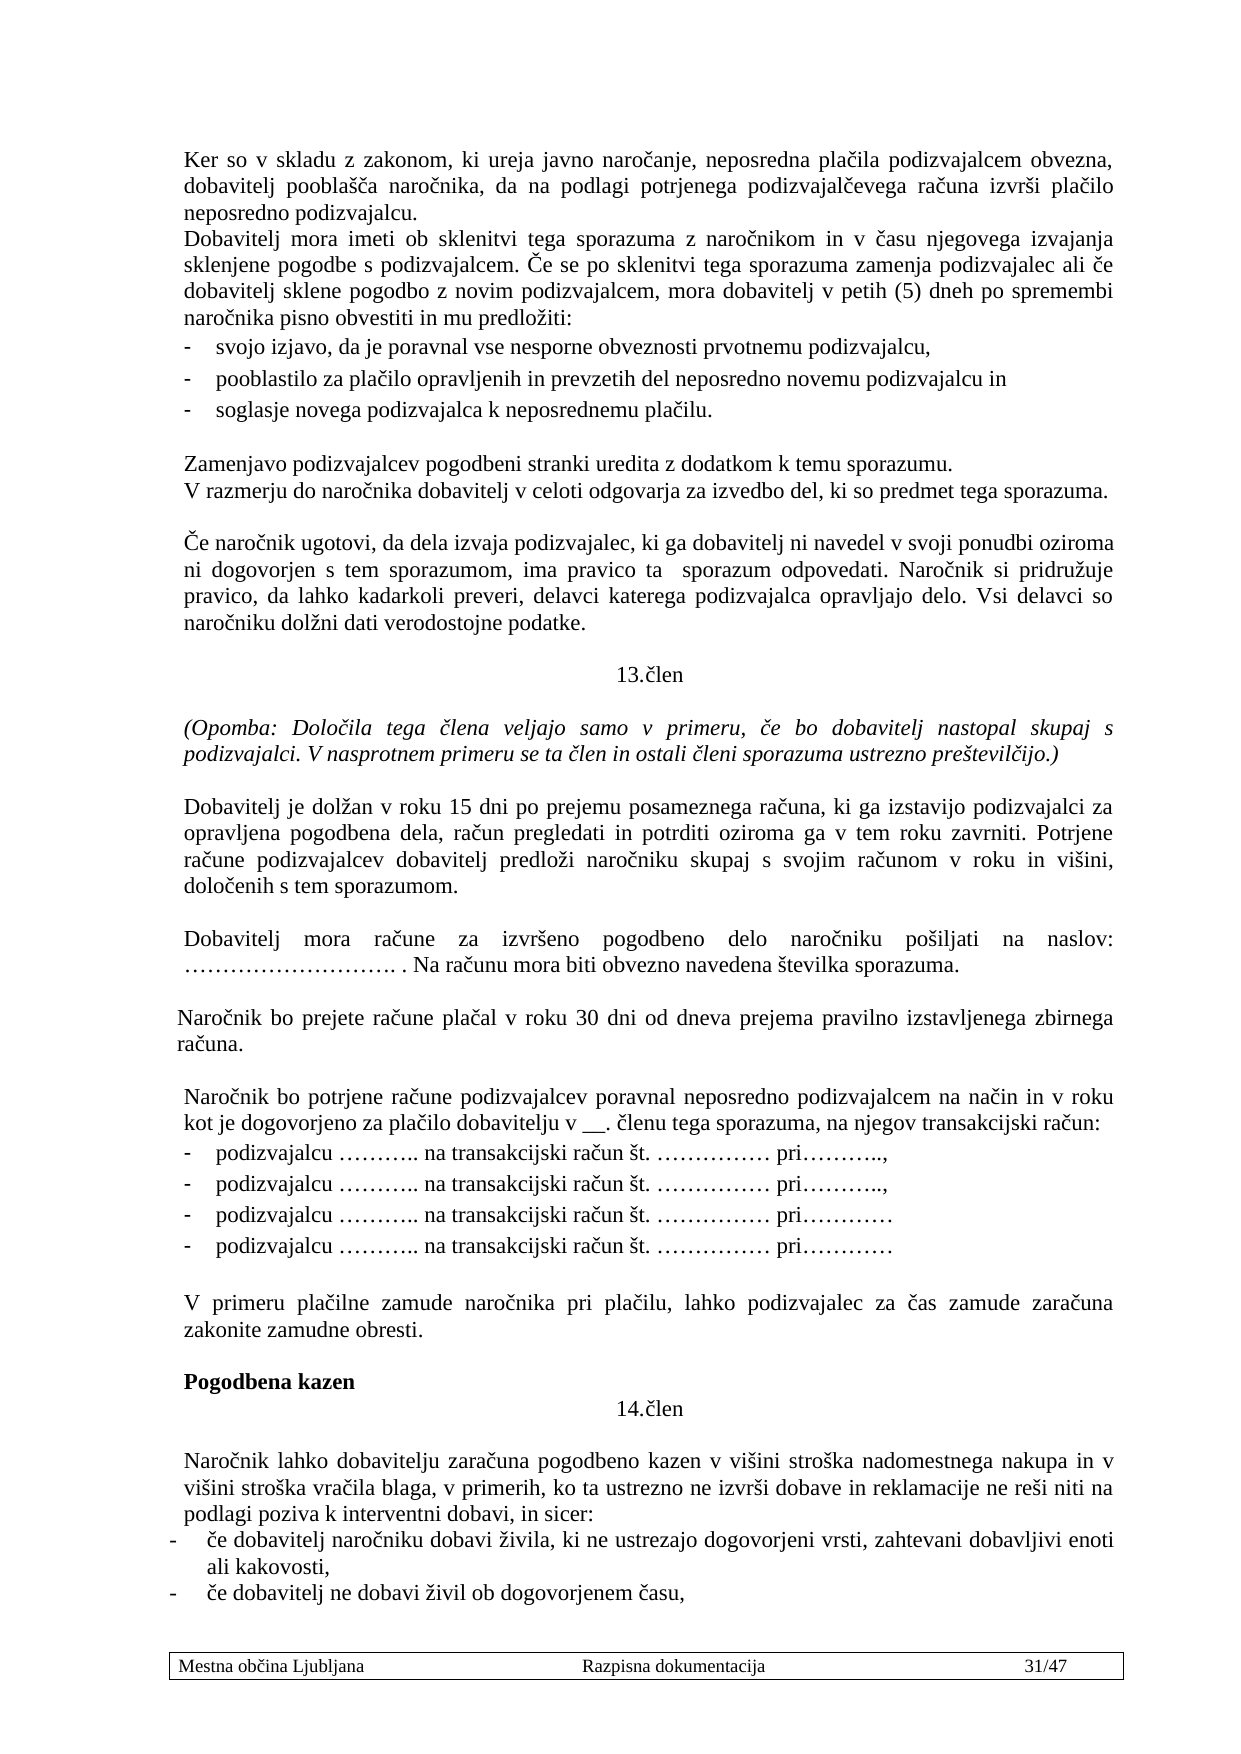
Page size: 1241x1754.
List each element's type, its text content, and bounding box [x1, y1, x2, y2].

text Če naročnik ugotovi, da dela izvaja podizvajalec, ki ga dobavitelj ni navedel v svoji ponudbi oziroma ni dogovorjen s tem sporazumom, ima pravico ta sporazum odpovedati. Naročnik si pridružuje pravico, da lahko kadarkoli preveri, delavci katerega podizvajalca opravljajo delo. Vsi delavci so naročniku dolžni dati verodostojne podatke. [184, 529, 1115, 635]
text (Opomba: Določila tega člena veljajo samo v primeru, če bo dobavitelj nastopal skupaj s podizvajalci. V nasprotnem primeru se ta člen in ostali členi sporazuma ustrezno preštevilčijo.) [184, 714, 1115, 767]
list podizvajalcu ……….. na transakcijski račun št. …………… pri………… [184, 1198, 1115, 1229]
text Naročnik bo prejete račune plačal v roku 30 dni od dneva prejema pravilno izstavljenega zbirnega računa. [177, 1004, 1115, 1057]
text V primeru plačilne zamude naročnika pri plačilu, lahko podizvajalec za čas zamude zaračuna zakonite zamudne obresti. [184, 1289, 1115, 1342]
text Naročnik lahko dobavitelju zaračuna pogodbeno kazen v višini stroška nadomestnega nakupa in v višini stroška vračila blaga, v primerih, ko ta ustrezno ne izvrši dobave in reklamacije ne reši niti na podlagi poziva k interventni dobavi, in sicer: [184, 1447, 1115, 1527]
list člen [184, 661, 1115, 688]
list soglasje novega podizvajalca k neposrednemu plačilu. [184, 393, 1115, 424]
text Naročnik bo potrjene račune podizvajalcev poravnal neposredno podizvajalcem na način in v roku kot je dogovorjeno za plačilo dobavitelju v __. členu tega sporazuma, na njegov transakcijski račun: [184, 1083, 1115, 1136]
text Zamenjavo podizvajalcev pogodbeni stranki uredita z dodatkom k temu sporazumu. [184, 450, 1115, 477]
list podizvajalcu ……….. na transakcijski račun št. …………… pri……….., [184, 1136, 1115, 1167]
text Dobavitelj mora imeti ob sklenitvi tega sporazuma z naročnikom in v času njegovega izvajanja sklenjene pogodbe s podizvajalcem. Če se po sklenitvi tega sporazuma zamenja podizvajalec ali če dobavitelj sklene pogodbo z novim podizvajalcem, mora dobavitelj v petih (5) dneh po spremembi naročnika pisno obvestiti in mu predložiti: [184, 225, 1115, 330]
list če dobavitelj ne dobavi živil ob dogovorjenem času, [169, 1579, 1115, 1606]
text V razmerju do naročnika dobavitelj v celoti odgovarja za izvedbo del, ki so predmet tega sporazuma. [184, 477, 1115, 503]
list podizvajalcu ……….. na transakcijski račun št. …………… pri……….., [184, 1167, 1115, 1198]
list člen [184, 1395, 1115, 1421]
list podizvajalcu ……….. na transakcijski račun št. …………… pri………… [184, 1229, 1115, 1261]
text Dobavitelj mora račune za izvršeno pogodbeno delo naročniku pošiljati na naslov: ………………………. . Na računu mora biti obvezno navedena številka sporazuma. [184, 925, 1115, 977]
text Dobavitelj je dolžan v roku 15 dni po prejemu posameznega računa, ki ga izstavijo podizvajalci za opravljena pogodbena dela, račun pregledati in potrditi oziroma ga v tem roku zavrniti. Potrjene račune podizvajalcev dobavitelj predloži naročniku skupaj s svojim računom v roku in višini, določenih s tem sporazumom. [184, 793, 1115, 898]
list svojo izjavo, da je poravnal vse nesporne obveznosti prvotnemu podizvajalcu, [184, 330, 1115, 362]
text Ker so v skladu z zakonom, ki ureja javno naročanje, neposredna plačila podizvajalcem obvezna, dobavitelj pooblašča naročnika, da na podlagi potrjenega podizvajalčevega računa izvrši plačilo neposredno podizvajalcu. [184, 146, 1115, 225]
list pooblastilo za plačilo opravljenih in prevzetih del neposredno novemu podizvajalcu in [184, 362, 1115, 393]
list če dobavitelj naročniku dobavi živila, ki ne ustrezajo dogovorjeni vrsti, zahtevani dobavljivi enoti ali kakovosti, [169, 1527, 1115, 1579]
text Pogodbena kazen [184, 1368, 1115, 1395]
